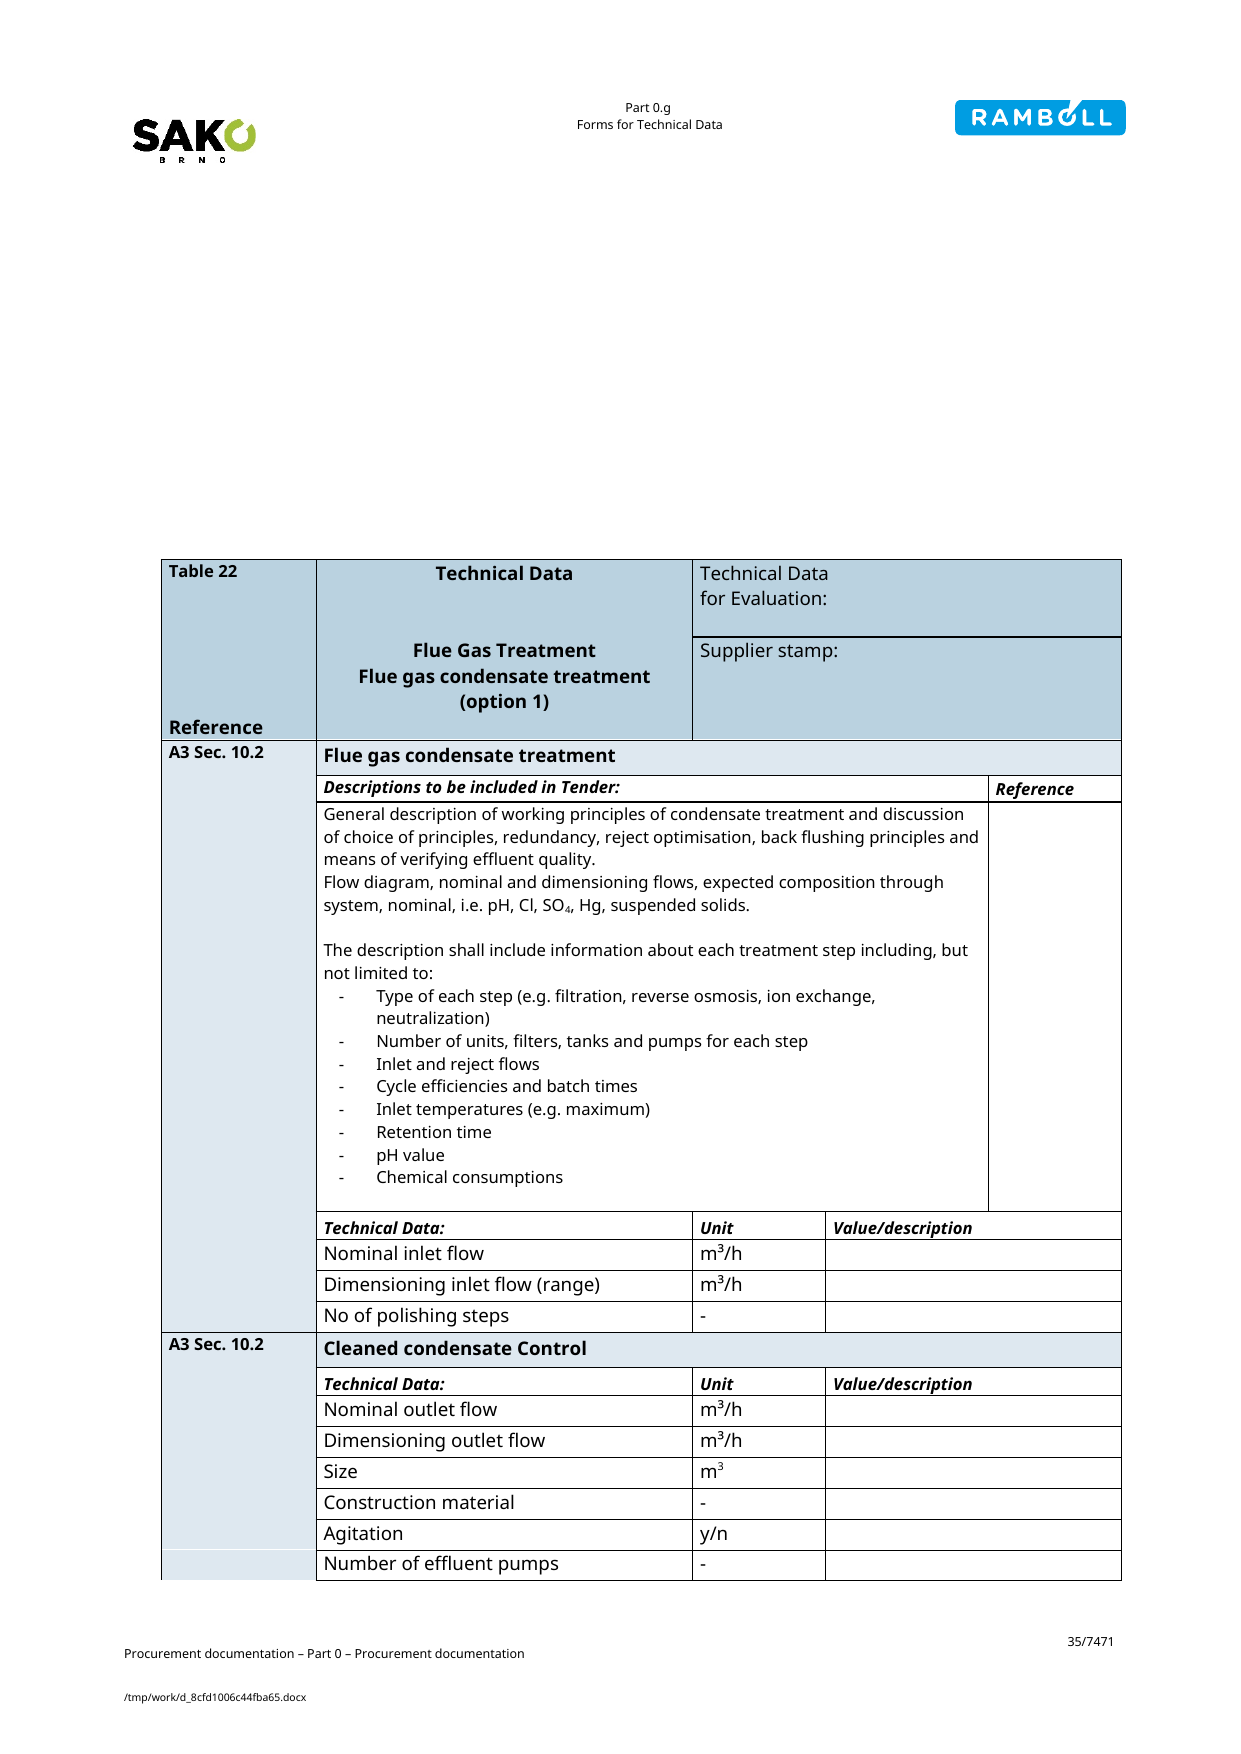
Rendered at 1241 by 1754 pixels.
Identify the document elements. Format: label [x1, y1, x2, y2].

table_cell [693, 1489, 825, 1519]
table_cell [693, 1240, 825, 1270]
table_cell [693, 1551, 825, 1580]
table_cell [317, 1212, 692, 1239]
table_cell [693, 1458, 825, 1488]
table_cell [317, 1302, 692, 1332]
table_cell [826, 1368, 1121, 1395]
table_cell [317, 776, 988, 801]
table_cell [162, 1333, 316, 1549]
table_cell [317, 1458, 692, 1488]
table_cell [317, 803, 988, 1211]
picture [132, 119, 256, 163]
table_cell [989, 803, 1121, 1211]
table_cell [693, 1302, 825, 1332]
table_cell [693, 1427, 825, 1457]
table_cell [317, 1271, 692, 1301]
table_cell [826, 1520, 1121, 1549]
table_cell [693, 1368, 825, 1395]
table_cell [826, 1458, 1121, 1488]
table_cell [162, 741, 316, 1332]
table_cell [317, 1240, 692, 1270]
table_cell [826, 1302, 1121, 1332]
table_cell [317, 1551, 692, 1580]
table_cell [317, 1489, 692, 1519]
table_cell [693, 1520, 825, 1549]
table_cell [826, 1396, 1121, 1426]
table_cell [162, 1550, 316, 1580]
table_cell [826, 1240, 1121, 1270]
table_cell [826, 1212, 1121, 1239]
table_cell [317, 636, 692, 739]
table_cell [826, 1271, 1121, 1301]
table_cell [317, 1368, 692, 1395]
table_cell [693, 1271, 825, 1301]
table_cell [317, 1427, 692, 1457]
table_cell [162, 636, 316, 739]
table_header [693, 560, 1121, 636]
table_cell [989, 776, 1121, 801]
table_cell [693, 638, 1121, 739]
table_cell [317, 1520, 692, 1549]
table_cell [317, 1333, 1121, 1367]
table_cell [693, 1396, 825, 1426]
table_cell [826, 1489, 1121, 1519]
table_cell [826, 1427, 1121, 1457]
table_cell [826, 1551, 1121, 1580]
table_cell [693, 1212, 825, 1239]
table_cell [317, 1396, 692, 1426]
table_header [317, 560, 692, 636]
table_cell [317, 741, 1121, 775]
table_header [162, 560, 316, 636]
